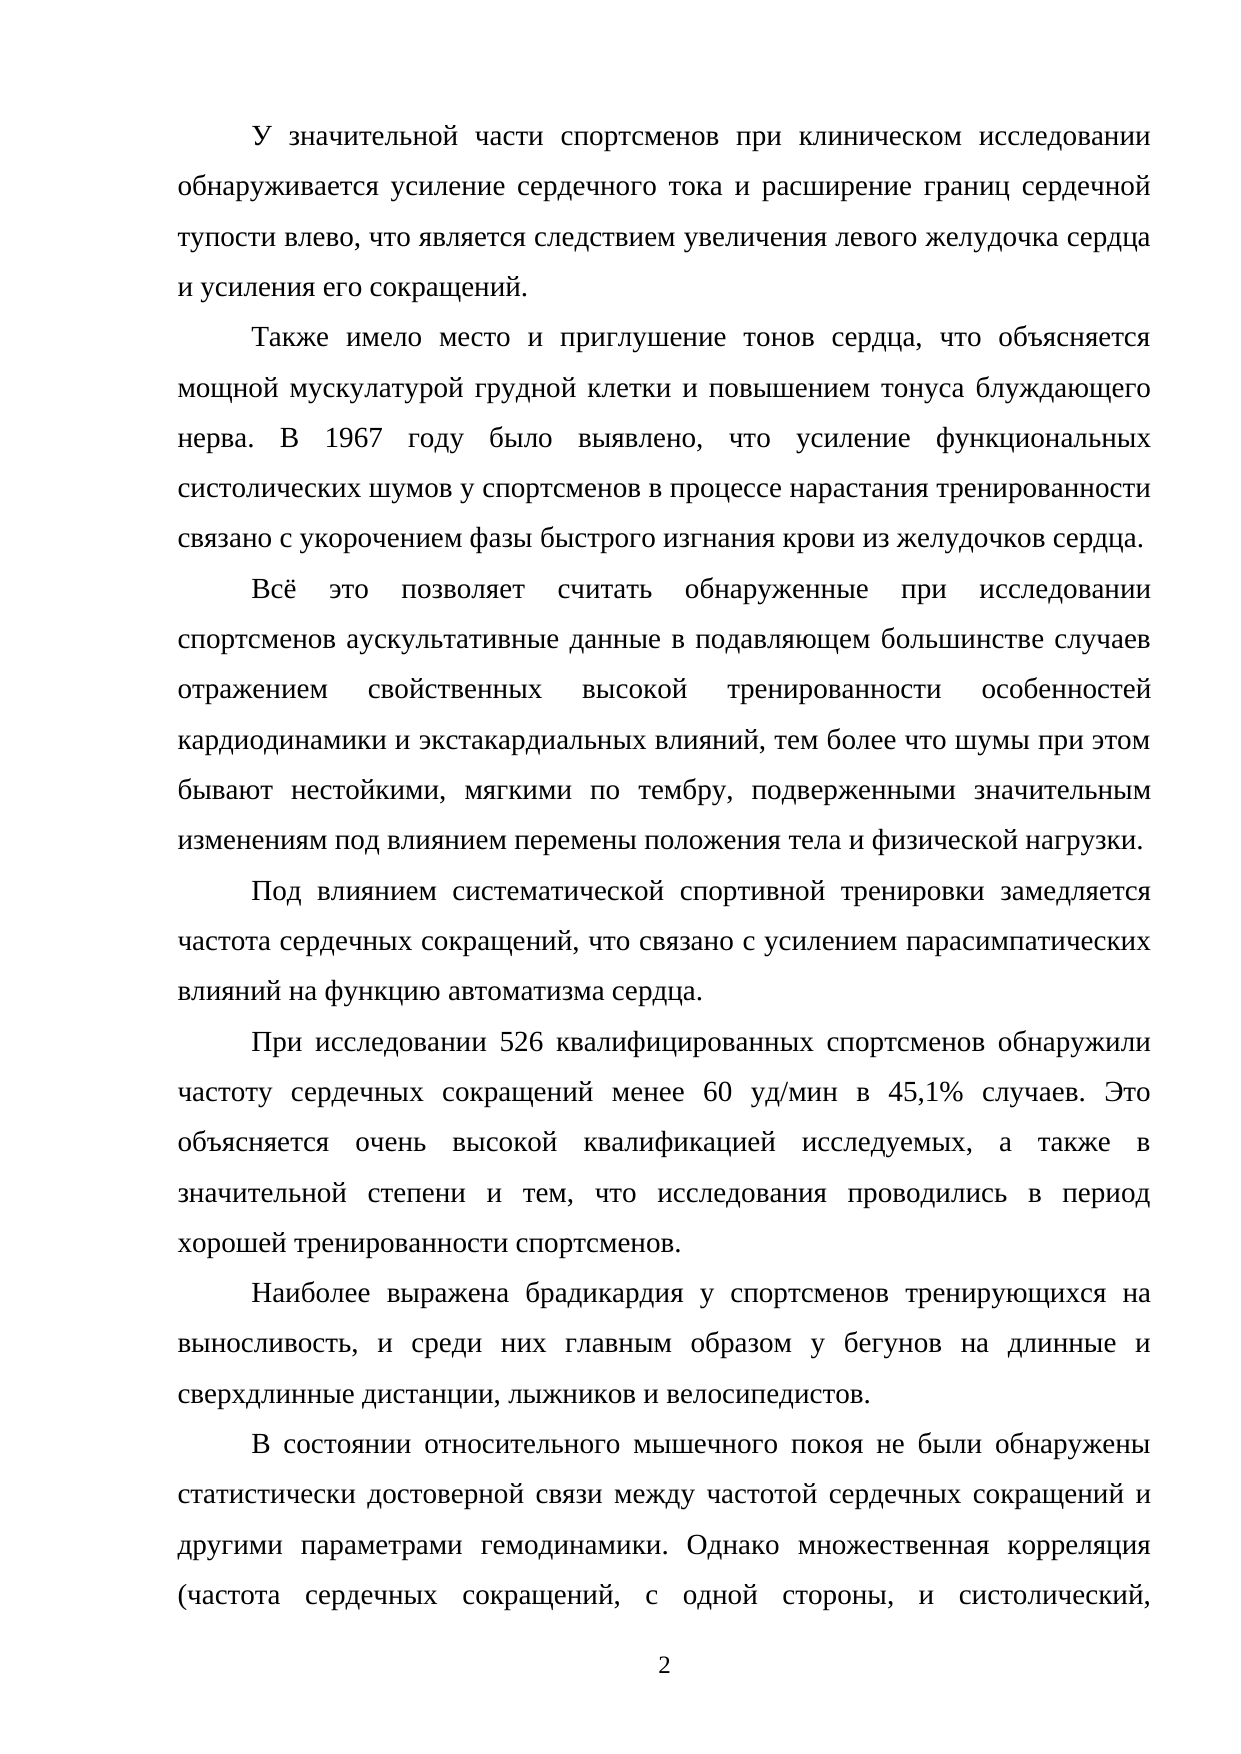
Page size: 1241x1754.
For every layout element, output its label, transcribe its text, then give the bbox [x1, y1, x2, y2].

text Также имело место и приглушение тонов сердца, что объясняется мощной мускулатурой грудной клетки и повышением тонуса блуждающего нерва. В 1967 году было выявлено, что усиление функциональных систолических шумов у спортсменов в процессе нарастания тренированности связано с укорочением фазы быстрого изгнания крови из желудочков сердца. [177, 319, 1152, 554]
text Всё это позволяет считать обнаруженные при исследовании спортсменов аускультативные данные в подавляющем большинстве случаев отражением свойственных высокой тренированности особенностей кардиодинамики и экстакардиальных влияний, тем более что шумы при этом бывают нестойкими, мягкими по тембру, подверженными значительным изменениям под влиянием перемены положения тела и физической нагрузки. [177, 571, 1152, 856]
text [177, 1426, 1152, 1611]
text Под влиянием систематической спортивной тренировки замедляется частота сердечных сокращений, что связано с усилением парасимпатических влияний на функцию автоматизма сердца. [177, 873, 1152, 1007]
text У значительной части спортсменов при клиническом исследовании обнаруживается усиление сердечного тока и расширение границ сердечной тупости влево, что является следствием увеличения левого желудочка сердца и усиления его сокращений. [177, 118, 1152, 303]
text При исследовании 526 квалифицированных спортсменов обнаружили частоту сердечных сокращений менее 60 уд/мин в 45,1% случаев. Это объясняется очень высокой квалификацией исследуемых, а также в значительной степени и тем, что исследования проводились в период хорошей тренированности спортсменов. [177, 1024, 1152, 1258]
text Наиболее выражена брадикардия у спортсменов тренирующихся на выносливость, и среди них главным образом у бегунов на длинные и сверхдлинные дистанции, лыжников и велосипедистов. [177, 1275, 1152, 1409]
